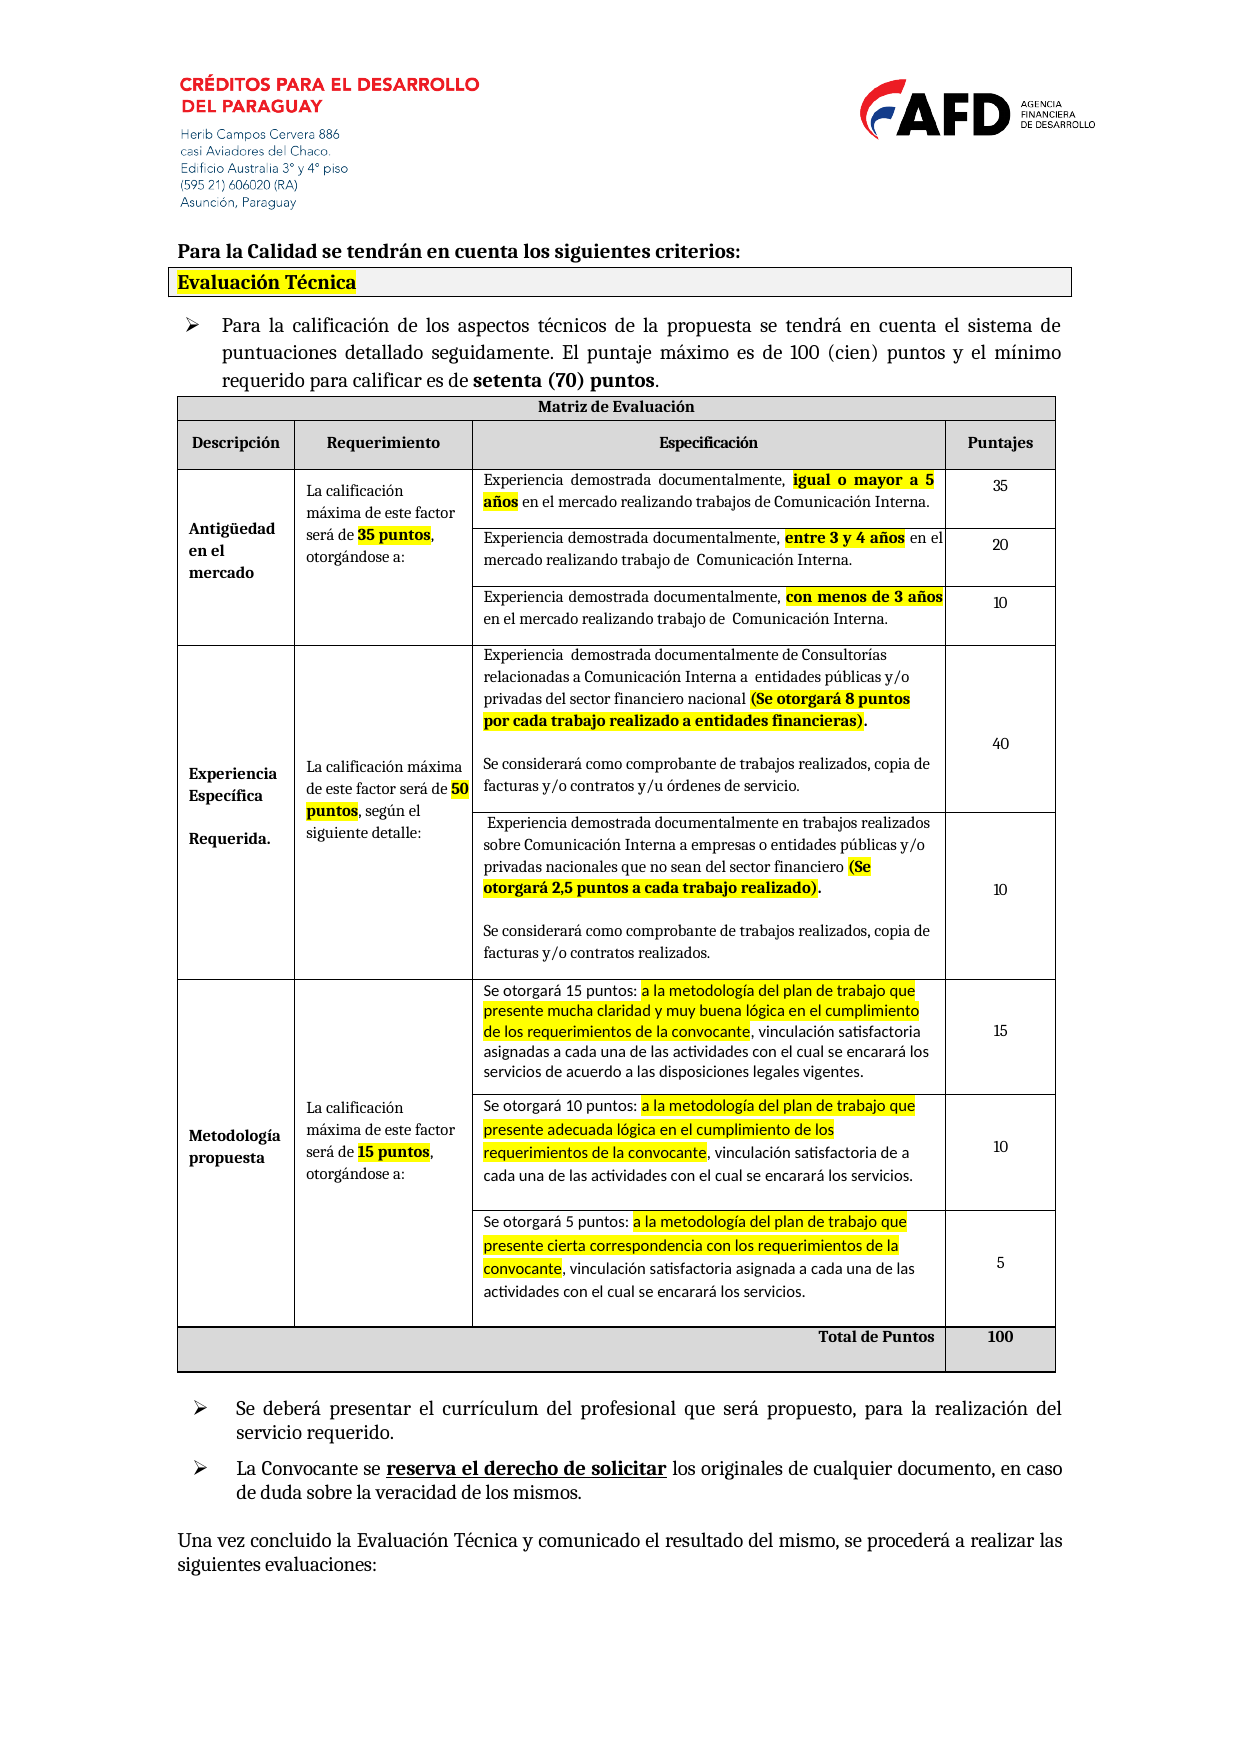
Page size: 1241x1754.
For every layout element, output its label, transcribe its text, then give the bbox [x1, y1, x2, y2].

table_cell Total de Puntos [178, 1328, 945, 1371]
table_cell Metodología propuesta [178, 980, 294, 1326]
table_cell Antigüedad en el mercado [178, 470, 294, 645]
table_cell Se otorgará 5 puntos: a la metodología del plan de trabajo que presente cierta correspondencia con los requerimientos de la convocante, vinculación satisfactoria asignada a cada una de las actividades con el cual se encarará los servicios. [473, 1211, 945, 1326]
table_cell Experiencia Específica Requerida. [178, 646, 294, 979]
table_cell La calificación máxima de este factor será de 35 puntos, otorgándose a: [295, 470, 472, 645]
table_cell 20 [946, 529, 1055, 586]
table_cell Experiencia demostrada documentalmente, entre 3 y 4 años en el mercado realizando trabajo de Comunicación Interna. [473, 529, 945, 586]
table_cell Experiencia demostrada documentalmente de Consultorías relacionadas a Comunicación Interna a entidades públicas y/o privadas del sector financiero nacional (Se otorgará 8 puntos por cada trabajo realizado a entidades financieras). Se considerará como comprobante de trabajos realizados, copia de facturas y/o contratos y/u órdenes de servicio. [473, 646, 945, 812]
table_cell Requerimiento [295, 421, 472, 469]
table_cell Experiencia demostrada documentalmente en trabajos realizados sobre Comunicación Interna a empresas o entidades públicas y/o privadas nacionales que no sean del sector financiero (Se otorgará 2,5 puntos a cada trabajo realizado). Se considerará como comprobante de trabajos realizados, copia de facturas y/o contratos realizados. [473, 813, 945, 979]
list La Convocante se reserva el derecho de solicitar los originales de cualquier documento, en caso de duda sobre la veracidad de los mismos. [192, 1457, 1063, 1505]
table_cell Descripción [178, 421, 294, 469]
text Para la Calidad se tendrán en cuenta los siguientes criterios: [177, 240, 1063, 264]
table_cell Puntajes [946, 421, 1055, 469]
table_cell 15 [946, 980, 1055, 1094]
table_cell La calificación máxima de este factor será de 15 puntos, otorgándose a: [295, 980, 472, 1326]
picture [177, 73, 1098, 212]
table_cell Experiencia demostrada documentalmente, igual o mayor a 5 años en el mercado realizando trabajos de Comunicación Interna. [473, 470, 945, 528]
table_cell Se otorgará 15 puntos: a la metodología del plan de trabajo que presente mucha claridad y muy buena lógica en el cumplimiento de los requerimientos de la convocante, vinculación satisfactoria asignadas a cada una de las actividades con el cual se encarará los servicios de acuerdo a las disposiciones legales vigentes. [473, 980, 945, 1094]
table_cell 10 [946, 587, 1055, 645]
list Para la calificación de los aspectos técnicos de la propuesta se tendrá en cuenta el sistema de puntuaciones detallado seguidamente. El puntaje máximo es de 100 (cien) puntos y el mínimo requerido para calificar es de setenta (70) puntos. [184, 313, 1063, 392]
table_header Matriz de Evaluación [178, 397, 1055, 420]
table_cell 5 [946, 1211, 1055, 1326]
table_cell Experiencia demostrada documentalmente, con menos de 3 años en el mercado realizando trabajo de Comunicación Interna. [473, 587, 945, 645]
table_cell 10 [946, 813, 1055, 979]
table_cell La calificación máxima de este factor será de 50 puntos, según el siguiente detalle: [295, 646, 472, 979]
table_cell Especificación [473, 421, 945, 469]
list Se deberá presentar el currículum del profesional que será propuesto, para la realización del servicio requerido. [192, 1396, 1063, 1444]
table_cell 100 [946, 1328, 1055, 1371]
table_cell 10 [946, 1095, 1055, 1210]
text Evaluación Técnica [169, 268, 1071, 296]
table_cell 35 [946, 470, 1055, 528]
table_cell Se otorgará 10 puntos: a la metodología del plan de trabajo que presente adecuada lógica en el cumplimiento de los requerimientos de la convocante, vinculación satisfactoria de a cada una de las actividades con el cual se encarará los servicios. [473, 1095, 945, 1210]
table_cell 40 [946, 646, 1055, 812]
text Una vez concluido la Evaluación Técnica y comunicado el resultado del mismo, se procederá a realizar las siguientes evaluaciones: [177, 1529, 1063, 1577]
